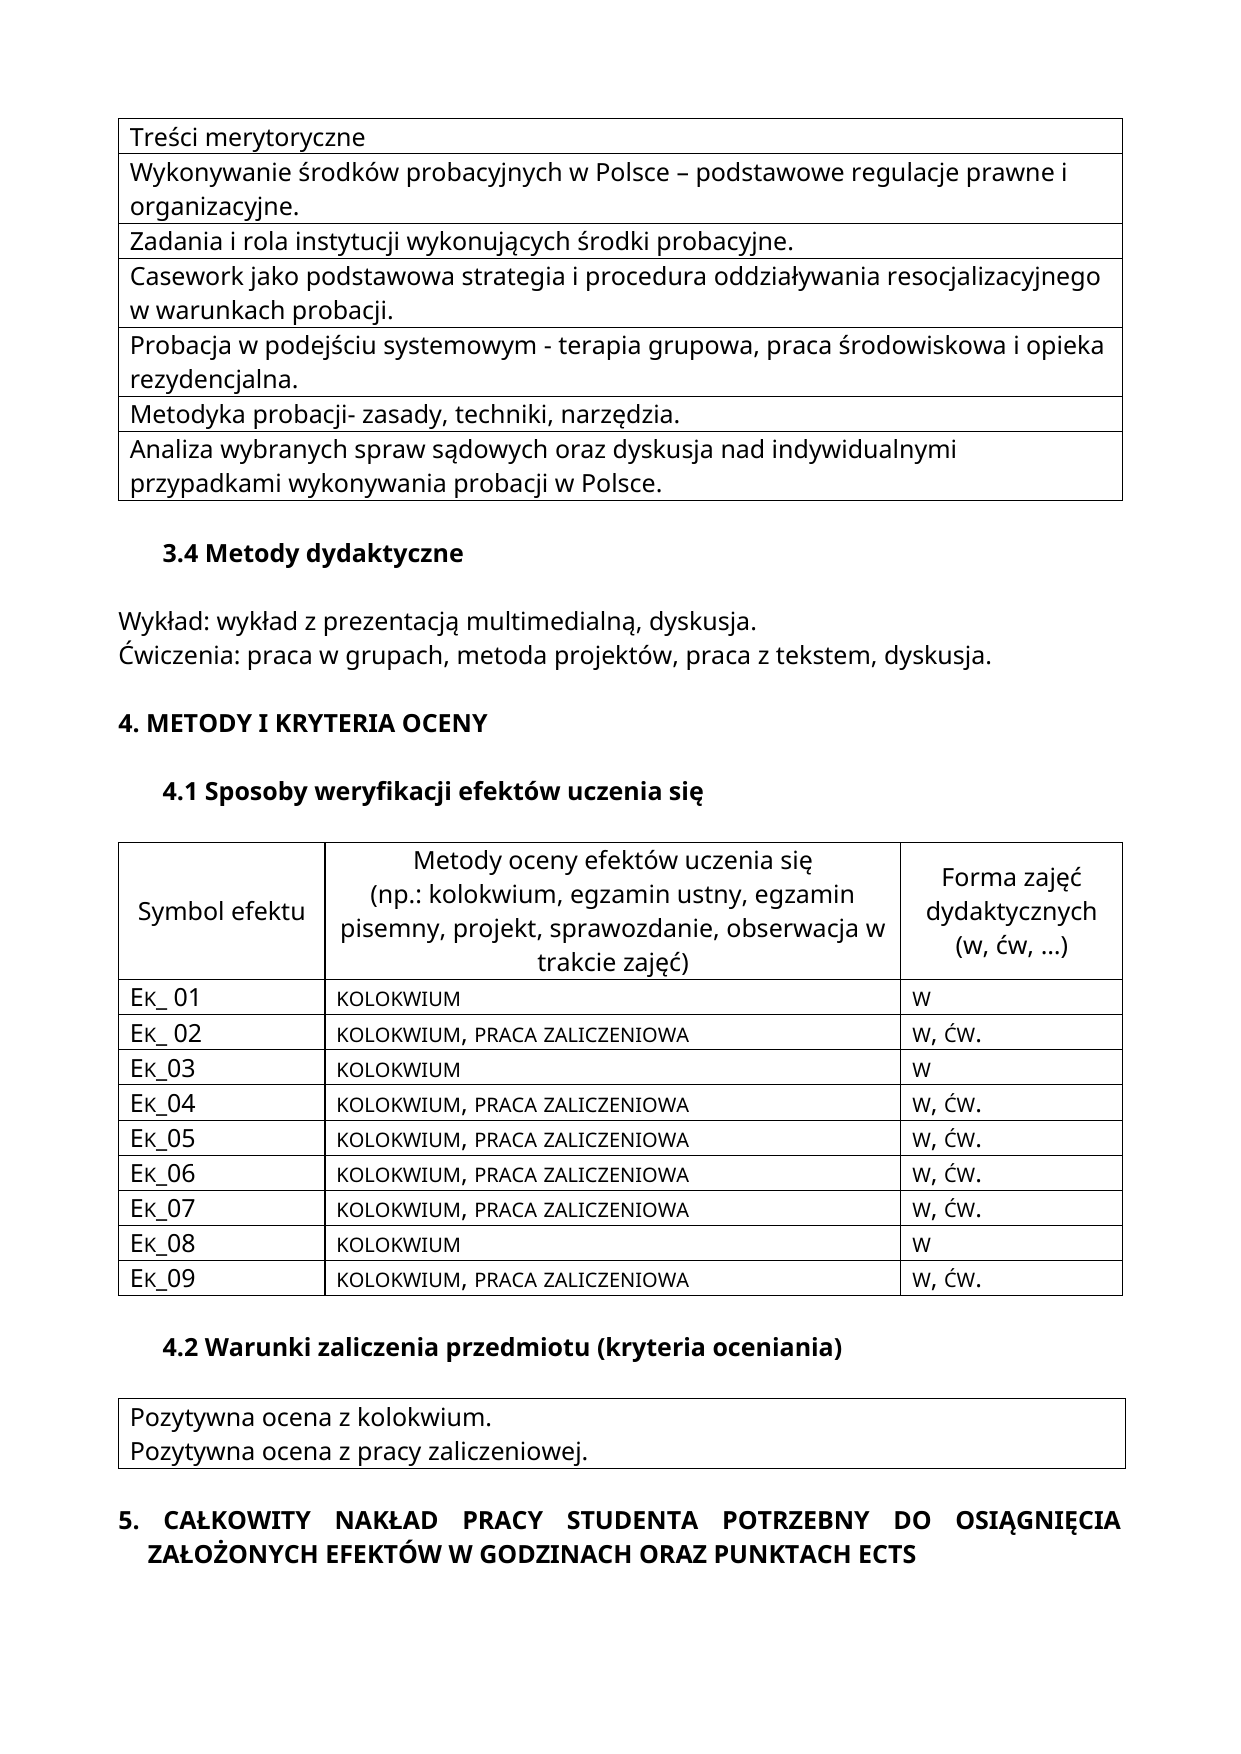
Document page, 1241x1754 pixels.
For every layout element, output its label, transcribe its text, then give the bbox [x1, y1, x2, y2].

table_cell Probacja w podejściu systemowym - terapia grupowa, praca środowiskowa i opieka rezydencjalna. [119, 328, 1122, 396]
text 5. CAŁKOWITY NAKŁAD PRACY STUDENTA POTRZEBNY DO OSIĄGNIĘCIA ZAŁOŻONYCH EFEKTÓW W GODZINACH ORAZ PUNKTACH ECTS [118, 1502, 1122, 1571]
table_header Pozytywna ocena z kolokwium. Pozytywna ocena z pracy zaliczeniowej. [119, 1399, 1125, 1467]
table_cell w, ćw. [901, 1085, 1122, 1119]
table_cell Ek_08 [119, 1226, 324, 1260]
table_cell w, ćw. [901, 1015, 1122, 1049]
table_cell Analiza wybranych spraw sądowych oraz dyskusja nad indywidualnymi przypadkami wykonywania probacji w Polsce. [119, 432, 1122, 500]
table_cell Ek_ 02 [119, 1015, 324, 1049]
table_cell w [901, 1226, 1122, 1260]
table_cell Ek_03 [119, 1050, 324, 1084]
table_cell kolokwium [326, 980, 900, 1014]
text Ćwiczenia: praca w grupach, metoda projektów, praca z tekstem, dyskusja. [118, 637, 1122, 671]
table_cell kolokwium [326, 1050, 900, 1084]
table_cell w, ćw. [901, 1121, 1122, 1154]
table_cell kolokwium, praca zaliczeniowa [326, 1191, 900, 1225]
table_cell kolokwium, praca zaliczeniowa [326, 1015, 900, 1049]
table_header Symbol efektu [119, 843, 324, 979]
table_cell kolokwium, praca zaliczeniowa [326, 1121, 900, 1154]
table_header Treści merytoryczne [119, 119, 1122, 153]
table_cell Ek_05 [119, 1121, 324, 1154]
table_cell kolokwium, praca zaliczeniowa [326, 1156, 900, 1190]
table_cell Metodyka probacji- zasady, techniki, narzędzia. [119, 397, 1122, 431]
table_cell Ek_09 [119, 1261, 324, 1295]
table_cell w, ćw. [901, 1191, 1122, 1225]
table_cell Ek_06 [119, 1156, 324, 1190]
table_cell w, ćw. [901, 1156, 1122, 1190]
table_cell Wykonywanie środków probacyjnych w Polsce – podstawowe regulacje prawne i organizacyjne. [119, 154, 1122, 222]
table_cell w [901, 980, 1122, 1014]
table_cell Zadania i rola instytucji wykonujących środki probacyjne. [119, 224, 1122, 257]
table_cell kolokwium, praca zaliczeniowa [326, 1085, 900, 1119]
table_header Metody oceny efektów uczenia się (np.: kolokwium, egzamin ustny, egzamin pisemny, projekt, sprawozdanie, obserwacja w trakcie zajęć) [326, 843, 900, 979]
text Wykład: wykład z prezentacją multimedialną, dyskusja. [118, 603, 1122, 637]
table_header Forma zajęć dydaktycznych (w, ćw, …) [901, 843, 1122, 979]
table_cell Ek_04 [119, 1085, 324, 1119]
table_cell Ek_ 01 [119, 980, 324, 1014]
table_cell Ek_07 [119, 1191, 324, 1225]
table_cell kolokwium [326, 1226, 900, 1260]
text 4.1 Sposoby weryfikacji efektów uczenia się [162, 774, 1122, 808]
text 4. METODY I KRYTERIA OCENY [118, 706, 1122, 739]
table_cell Casework jako podstawowa strategia i procedura oddziaływania resocjalizacyjnego w warunkach probacji. [119, 259, 1122, 327]
table_cell kolokwium, praca zaliczeniowa [326, 1261, 900, 1295]
text 4.2 Warunki zaliczenia przedmiotu (kryteria oceniania) [162, 1330, 1122, 1364]
table_cell w [901, 1050, 1122, 1084]
text 3.4 Metody dydaktyczne [162, 535, 1122, 569]
table_cell w, ćw. [901, 1261, 1122, 1295]
